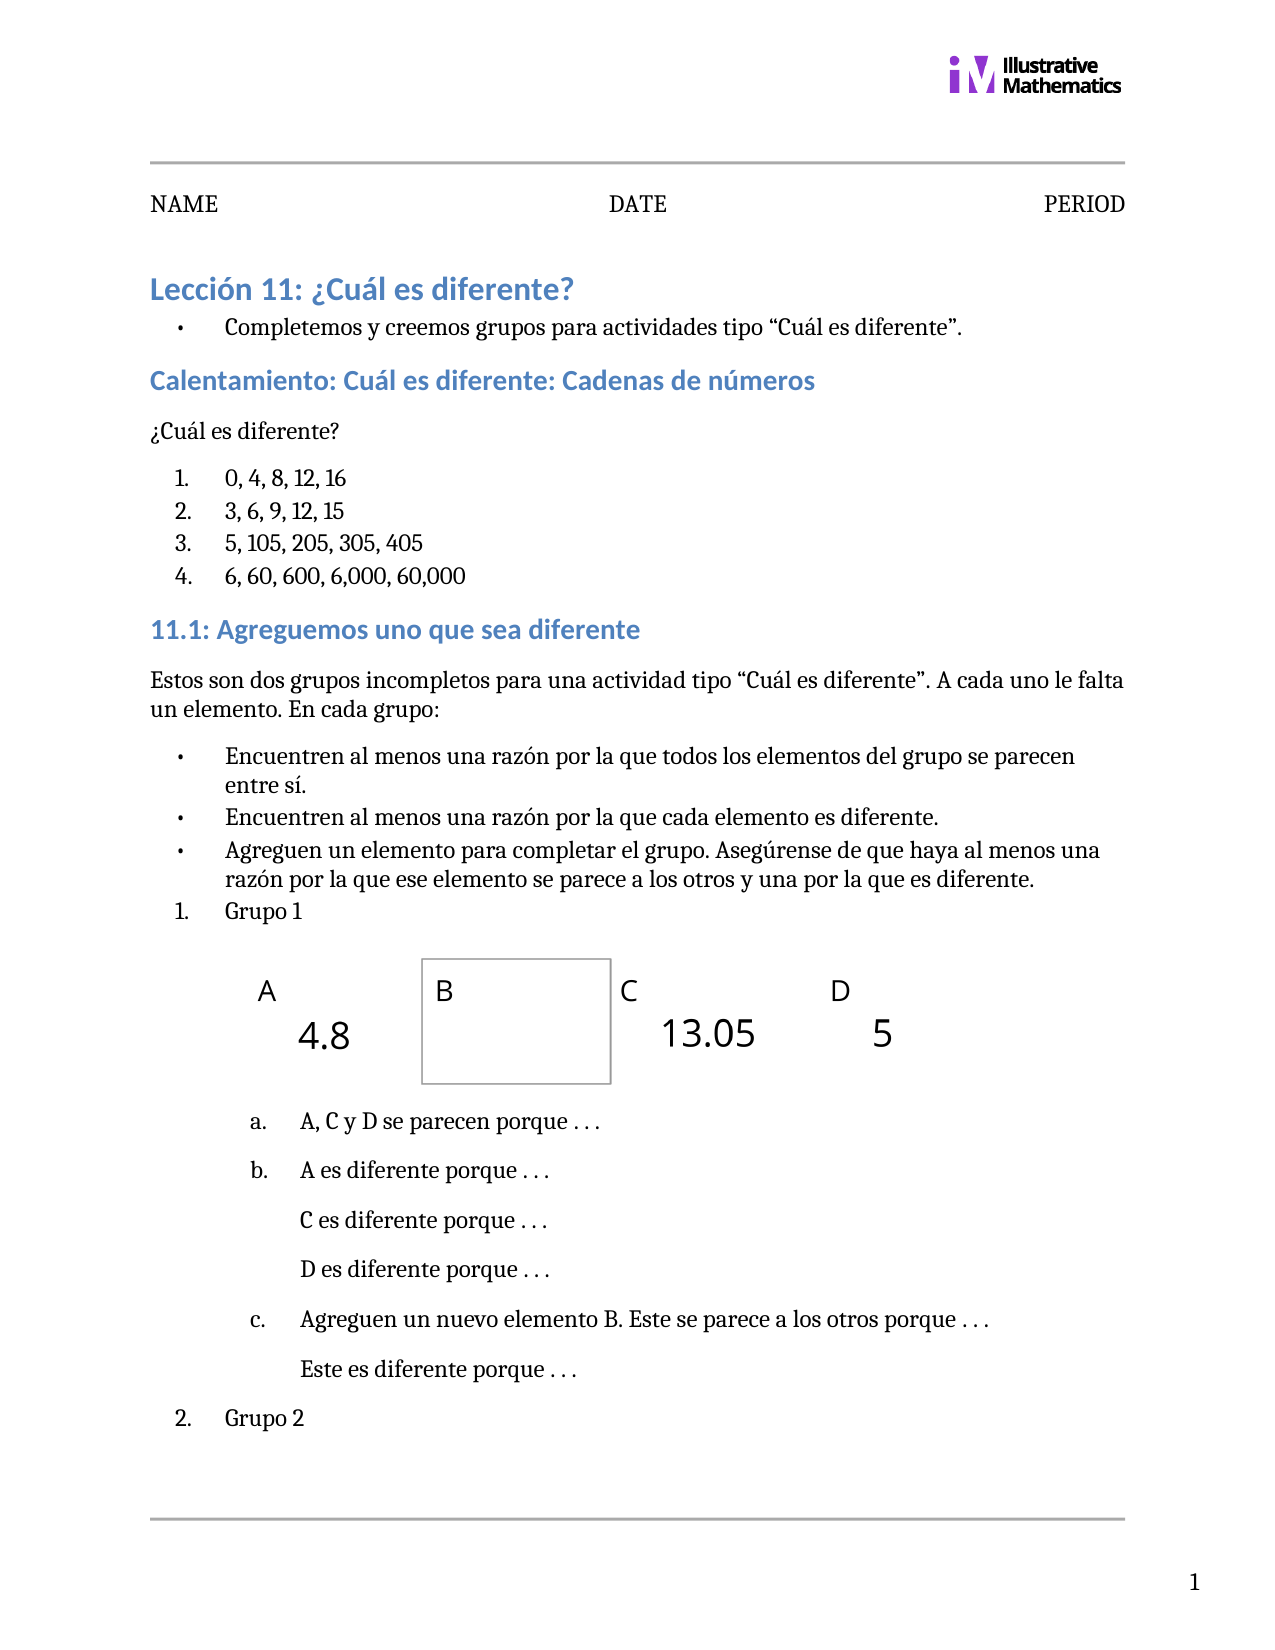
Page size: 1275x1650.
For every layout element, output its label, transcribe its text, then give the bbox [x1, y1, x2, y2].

list Encuentren al menos una razón por la que todos los elementos del grupo se parecen entre sí. [175, 742, 1125, 799]
list Completemos y creemos grupos para actividades tipo “Cuál es diferente”. [175, 313, 1125, 342]
text Estos son dos grupos incompletos para una actividad tipo “Cuál es diferente”. A cada uno le falta un elemento. En cada grupo: [150, 666, 1125, 723]
list A, C y D se parecen porque . . . [250, 1107, 1125, 1135]
text ¿Cuál es diferente? [150, 417, 1125, 446]
list 5, 105, 205, 305, 405 [175, 529, 1125, 558]
picture [949, 55, 1121, 93]
list Grupo 2 [175, 1404, 1125, 1433]
list 6, 60, 600, 6,000, 60,000 [175, 562, 1125, 591]
picture [243, 946, 975, 1097]
list 0, 4, 8, 12, 16 [175, 464, 1125, 493]
subtitle Calentamiento: Cuál es diferente: Cadenas de números [150, 362, 1125, 398]
subtitle Lección 11: ¿Cuál es diferente? [150, 268, 1125, 309]
list Agreguen un nuevo elemento B. Este se parece a los otros porque . . . [250, 1305, 1125, 1334]
list Grupo 1 [175, 897, 1125, 926]
list Encuentren al menos una razón por la que cada elemento es diferente. [175, 803, 1125, 832]
subtitle 11.1: Agreguemos uno que sea diferente [150, 611, 1125, 647]
list 3, 6, 9, 12, 15 [175, 497, 1125, 526]
list A es diferente porque . . . [250, 1156, 1125, 1185]
list C es diferente porque . . . [250, 1206, 1125, 1234]
list D es diferente porque . . . [250, 1255, 1125, 1284]
list Este es diferente porque . . . [250, 1354, 1125, 1383]
list Agreguen un elemento para completar el grupo. Asegúrense de que haya al menos una razón por la que ese elemento se parece a los otros y una por la que es diferente. [175, 836, 1125, 893]
